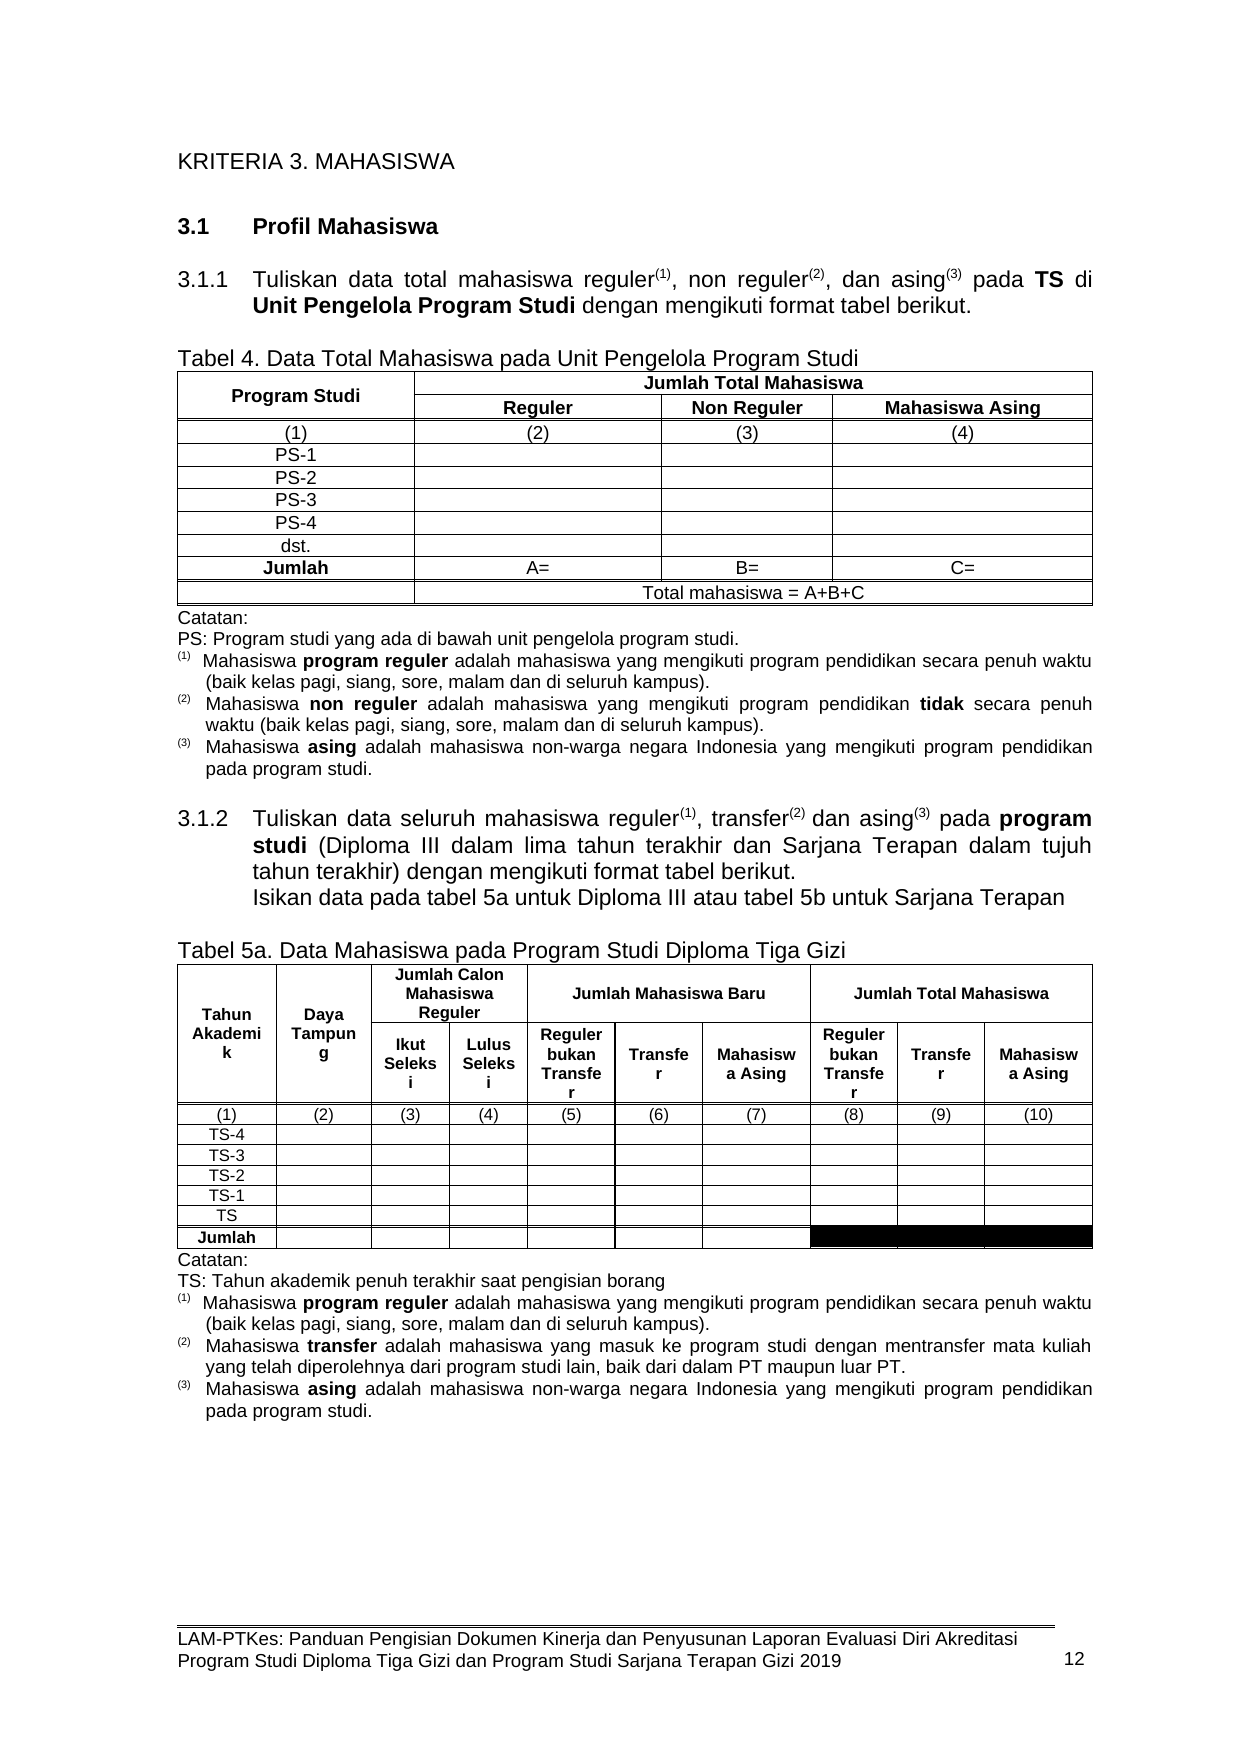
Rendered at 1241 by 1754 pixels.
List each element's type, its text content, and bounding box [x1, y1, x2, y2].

table_cell [450, 1228, 527, 1247]
table_cell [811, 1228, 897, 1247]
table_cell [528, 1125, 614, 1144]
table_cell [811, 1206, 897, 1225]
text 3.1.2 Tuliskan data seluruh mahasiswa reguler(1), transfer(2) dan asing(3) pada program studi (Diploma III dalam lima tahun terakhir dan Sarjana Terapan dalam tujuh tahun terakhir) dengan mengikuti format tabel berikut. [177, 805, 1092, 884]
table_cell [985, 1206, 1092, 1225]
table_cell [415, 467, 661, 488]
table_cell [703, 1166, 810, 1185]
table_header Jumlah Total Mahasiswa [415, 372, 1092, 394]
table_cell [833, 489, 1092, 511]
table_cell [985, 1145, 1092, 1164]
table_cell [277, 1186, 371, 1205]
table_cell [450, 1125, 527, 1144]
text (3) Mahasiswa asing adalah mahasiswa non-warga negara Indonesia yang mengikuti program pendidikan pada program studi. [177, 1378, 1092, 1421]
table_cell [450, 1145, 527, 1164]
table_cell [372, 1206, 449, 1225]
table_cell Transfer [616, 1023, 702, 1102]
text Tabel 4. Data Total Mahasiswa pada Unit Pengelola Program Studi [177, 345, 1092, 371]
table_cell Jumlah [178, 1228, 276, 1247]
table_cell (4) [450, 1105, 527, 1124]
table_cell [616, 1125, 702, 1144]
table_cell [528, 1186, 614, 1205]
table_cell TS-2 [178, 1166, 276, 1185]
table_cell [662, 489, 832, 511]
text PS: Program studi yang ada di bawah unit pengelola program studi. [177, 628, 1092, 649]
table_cell (8) [811, 1105, 897, 1124]
table_cell (4) [833, 421, 1092, 443]
table_cell Reguler [415, 395, 661, 418]
table_cell [415, 444, 661, 466]
table_cell Mahasiswa Asing [703, 1023, 810, 1102]
table_cell [662, 444, 832, 466]
table_cell [703, 1206, 810, 1225]
table_cell [372, 1166, 449, 1185]
text (1) Mahasiswa program reguler adalah mahasiswa yang mengikuti program pendidikan secara penuh waktu (baik kelas pagi, siang, sore, malam dan di seluruh kampus). [177, 1292, 1092, 1335]
table_cell PS-1 [178, 444, 414, 466]
table_cell [662, 535, 832, 556]
table_cell [616, 1145, 702, 1164]
table_header Jumlah Mahasiswa Baru [528, 965, 810, 1022]
table_cell dst. [178, 535, 414, 556]
table_cell [662, 467, 832, 488]
table_cell C= [833, 557, 1092, 579]
text 3.1.1 Tuliskan data total mahasiswa reguler(1), non reguler(2), dan asing(3) pada TS di Unit Pengelola Program Studi dengan mengikuti format tabel berikut. [177, 266, 1092, 318]
table_cell [985, 1125, 1092, 1144]
text (3) Mahasiswa asing adalah mahasiswa non-warga negara Indonesia yang mengikuti program pendidikan pada program studi. [177, 736, 1092, 779]
table_cell [985, 1228, 1092, 1247]
table_cell TS-3 [178, 1145, 276, 1164]
table_cell [985, 1166, 1092, 1185]
text TS: Tahun akademik penuh terakhir saat pengisian borang [177, 1270, 1092, 1292]
table_header Tahun Akademik [178, 965, 276, 1102]
table_cell [616, 1206, 702, 1225]
table_header Daya Tampung [277, 965, 371, 1102]
text 3.1 Profil Mahasiswa [177, 213, 1092, 239]
table_cell [833, 444, 1092, 466]
table_cell Reguler bukan Transfer [811, 1023, 897, 1102]
table_cell Non Reguler [662, 395, 832, 418]
table_cell [415, 535, 661, 556]
table_cell (3) [372, 1105, 449, 1124]
table_cell Ikut Seleksi [372, 1023, 449, 1102]
text Isikan data pada tabel 5a untuk Diploma III atau tabel 5b untuk Sarjana Terapan [252, 884, 1092, 911]
table_cell [528, 1206, 614, 1225]
table_cell Lulus Seleksi [450, 1023, 527, 1102]
table_cell (1) [178, 1105, 276, 1124]
table_cell [703, 1125, 810, 1144]
table_header Program Studi [178, 372, 414, 418]
text Tabel 5a. Data Mahasiswa pada Program Studi Diploma Tiga Gizi [177, 937, 1092, 963]
table_cell [372, 1145, 449, 1164]
table_cell [277, 1206, 371, 1225]
subtitle KRITERIA 3. MAHASISWA [177, 148, 1092, 174]
table_cell (6) [616, 1105, 702, 1124]
table_cell [811, 1145, 897, 1164]
table_cell [277, 1228, 371, 1247]
table_cell [616, 1186, 702, 1205]
table_cell [703, 1186, 810, 1205]
table_cell [372, 1186, 449, 1205]
table_cell B= [662, 557, 832, 579]
table_cell [985, 1186, 1092, 1205]
table_cell TS-1 [178, 1186, 276, 1205]
table_cell [703, 1145, 810, 1164]
table_cell [277, 1145, 371, 1164]
table_cell [450, 1206, 527, 1225]
table_cell [811, 1166, 897, 1185]
table_cell (7) [703, 1105, 810, 1124]
table_cell [415, 489, 661, 511]
table_cell [811, 1125, 897, 1144]
table_cell [372, 1125, 449, 1144]
table_cell [662, 512, 832, 533]
table_cell Total mahasiswa = A+B+C [415, 582, 1092, 603]
table_cell A= [415, 557, 661, 579]
text Catatan: [177, 606, 1092, 628]
table_cell [833, 467, 1092, 488]
table_cell (2) [415, 421, 661, 443]
table_cell TS [178, 1206, 276, 1225]
table_cell Mahasiswa Asing [985, 1023, 1092, 1102]
table_cell Jumlah [178, 557, 414, 579]
table_cell Reguler bukan Transfer [528, 1023, 614, 1102]
table_cell [528, 1228, 614, 1247]
table_cell [703, 1228, 810, 1247]
table_cell Transfer [898, 1023, 984, 1102]
table_cell [898, 1186, 984, 1205]
table_cell [833, 535, 1092, 556]
table_cell [178, 582, 414, 603]
table_cell PS-4 [178, 512, 414, 533]
table_cell (5) [528, 1105, 614, 1124]
table_cell TS-4 [178, 1125, 276, 1144]
table_cell [811, 1186, 897, 1205]
table_cell [898, 1166, 984, 1185]
table_cell [616, 1166, 702, 1185]
table_cell (2) [277, 1105, 371, 1124]
text (2) Mahasiswa non reguler adalah mahasiswa yang mengikuti program pendidikan tidak secara penuh waktu (baik kelas pagi, siang, sore, malam dan di seluruh kampus). [177, 693, 1092, 736]
table_header Jumlah Total Mahasiswa [811, 965, 1092, 1022]
table_cell (9) [898, 1105, 984, 1124]
table_cell [277, 1125, 371, 1144]
table_cell PS-2 [178, 467, 414, 488]
table_cell [616, 1228, 702, 1247]
table_cell Mahasiswa Asing [833, 395, 1092, 418]
table_cell [372, 1228, 449, 1247]
table_cell (3) [662, 421, 832, 443]
table_cell [898, 1206, 984, 1225]
table_header Jumlah Calon Mahasiswa Reguler [372, 965, 527, 1022]
table_cell [898, 1228, 984, 1247]
table_cell [277, 1166, 371, 1185]
table_cell PS-3 [178, 489, 414, 511]
table_cell [898, 1145, 984, 1164]
table_cell (1) [178, 421, 414, 443]
table_cell [528, 1145, 614, 1164]
table_cell [528, 1166, 614, 1185]
text (2) Mahasiswa transfer adalah mahasiswa yang masuk ke program studi dengan mentransfer mata kuliah yang telah diperolehnya dari program studi lain, baik dari dalam PT maupun luar PT. [177, 1335, 1092, 1378]
table_cell [450, 1186, 527, 1205]
text Catatan: [177, 1249, 1092, 1270]
table_cell [450, 1166, 527, 1185]
table_cell [898, 1125, 984, 1144]
table_cell (10) [985, 1105, 1092, 1124]
table_cell [833, 512, 1092, 533]
table_cell [415, 512, 661, 533]
text (1) Mahasiswa program reguler adalah mahasiswa yang mengikuti program pendidikan secara penuh waktu (baik kelas pagi, siang, sore, malam dan di seluruh kampus). [177, 649, 1092, 693]
